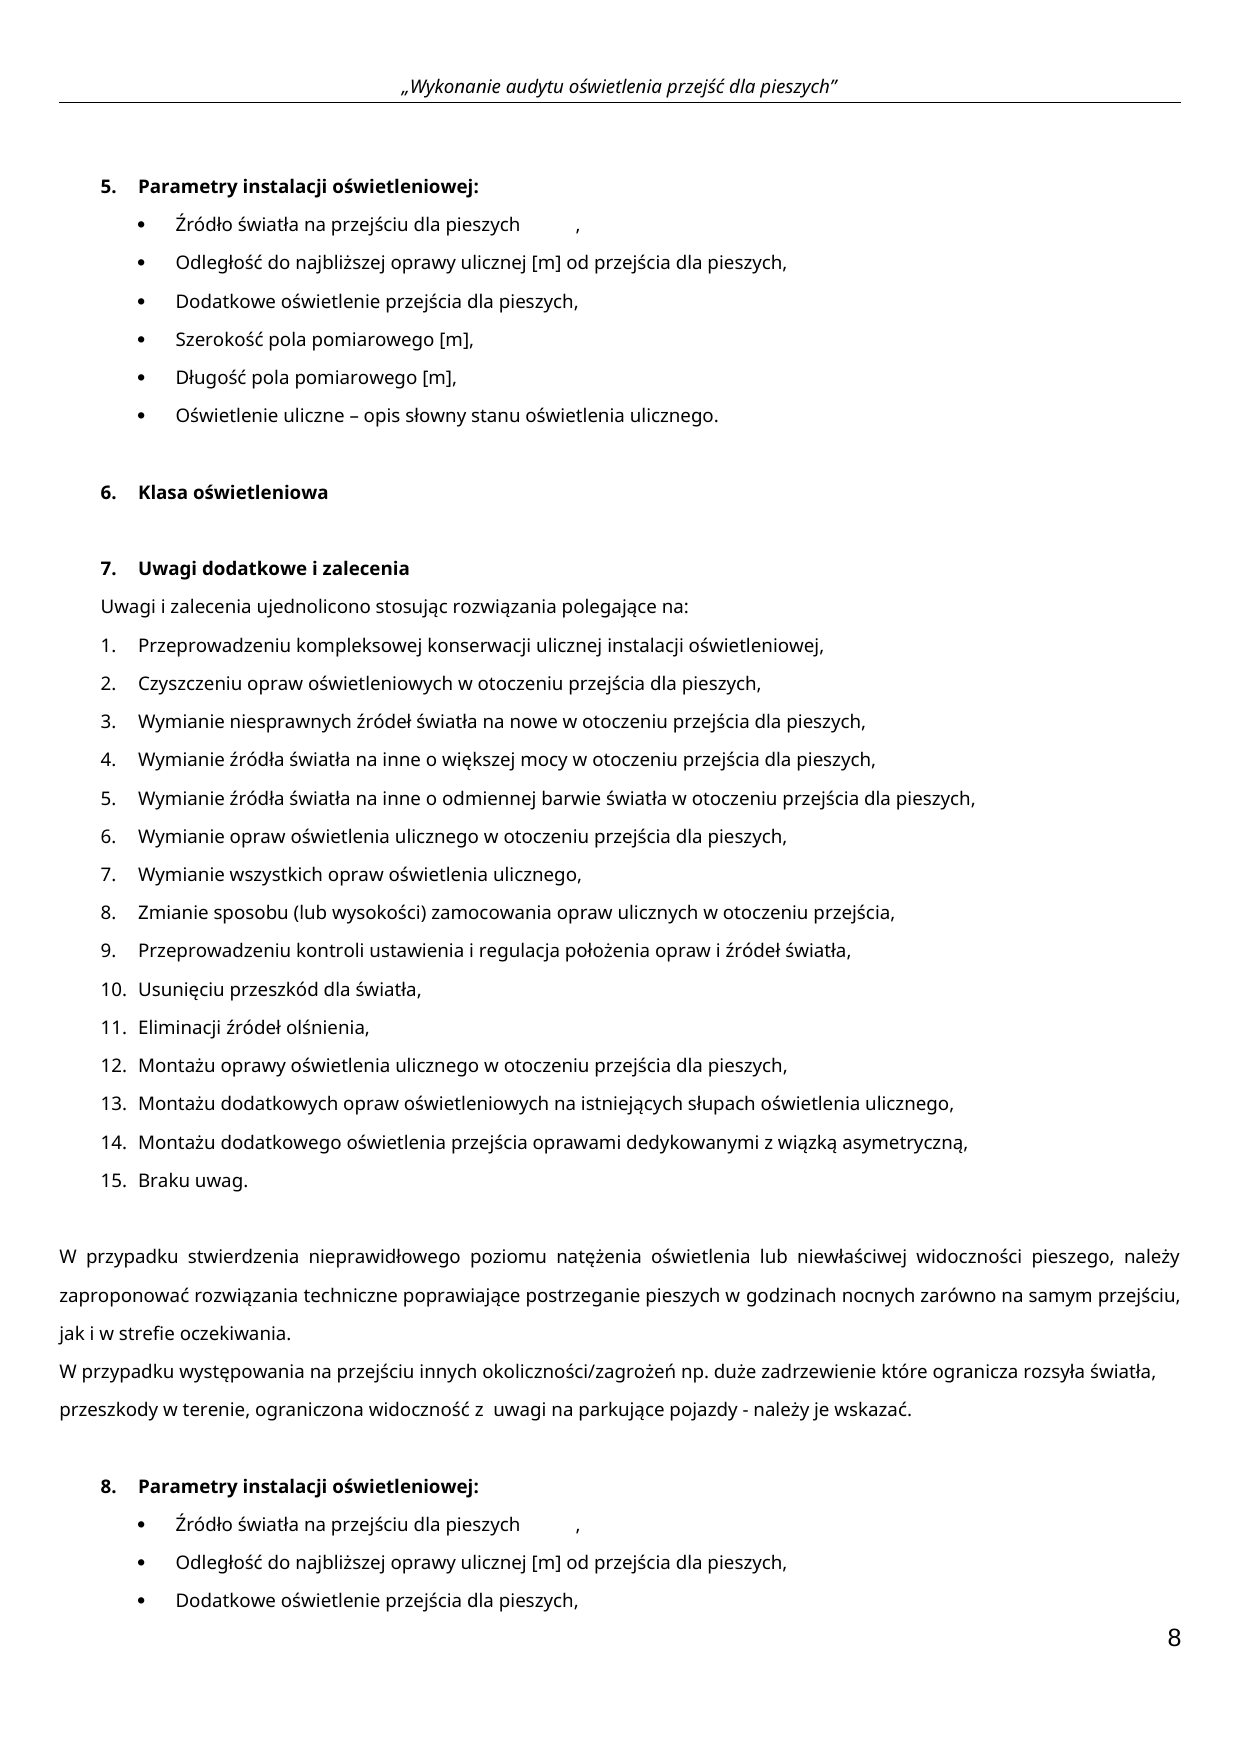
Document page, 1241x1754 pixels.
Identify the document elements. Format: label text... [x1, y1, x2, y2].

list Braku uwag. [100, 1167, 1181, 1193]
list Źródło światła na przejściu dla pieszych , [138, 211, 1181, 237]
list Montażu dodatkowych opraw oświetleniowych na istniejących słupach oświetlenia ulicznego, [100, 1091, 1181, 1116]
list Klasa oświetleniowa [100, 479, 1181, 504]
list Czyszczeniu opraw oświetleniowych w otoczeniu przejścia dla pieszych, [100, 670, 1181, 696]
text Uwagi i zalecenia ujednolicono stosując rozwiązania polegające na: [59, 594, 1181, 619]
list Przeprowadzeniu kompleksowej konserwacji ulicznej instalacji oświetleniowej, [100, 632, 1181, 657]
list Dodatkowe oświetlenie przejścia dla pieszych, [138, 288, 1181, 313]
list Wymianie niesprawnych źródeł światła na nowe w otoczeniu przejścia dla pieszych, [100, 708, 1181, 734]
list Zmianie sposobu (lub wysokości) zamocowania opraw ulicznych w otoczeniu przejścia, [100, 899, 1181, 925]
list Wymianie źródła światła na inne o większej mocy w otoczeniu przejścia dla pieszych, [100, 747, 1181, 772]
list Parametry instalacji oświetleniowej: [100, 173, 1181, 199]
list Oświetlenie uliczne – opis słowny stanu oświetlenia ulicznego. [138, 403, 1181, 428]
list Eliminacji źródeł olśnienia, [100, 1014, 1181, 1040]
list Uwagi dodatkowe i zalecenia [100, 556, 1181, 581]
text W przypadku występowania na przejściu innych okoliczności/zagrożeń np. duże zadrzewienie które ogranicza rozsyła światła, przeszkody w terenie, ograniczona widoczność z uwagi na parkujące pojazdy - należy je wskazać. [59, 1358, 1181, 1422]
list Odległość do najbliższej oprawy ulicznej [m] od przejścia dla pieszych, [138, 1549, 1181, 1575]
list Montażu oprawy oświetlenia ulicznego w otoczeniu przejścia dla pieszych, [100, 1052, 1181, 1078]
list Montażu dodatkowego oświetlenia przejścia oprawami dedykowanymi z wiązką asymetryczną, [100, 1129, 1181, 1154]
list Szerokość pola pomiarowego [m], [138, 326, 1181, 352]
list Odległość do najbliższej oprawy ulicznej [m] od przejścia dla pieszych, [138, 250, 1181, 275]
list Długość pola pomiarowego [m], [138, 364, 1181, 390]
list Usunięciu przeszkód dla światła, [100, 976, 1181, 1002]
list Źródło światła na przejściu dla pieszych , [138, 1511, 1181, 1537]
list Przeprowadzeniu kontroli ustawienia i regulacja położenia opraw i źródeł światła, [100, 938, 1181, 963]
text W przypadku stwierdzenia nieprawidłowego poziomu natężenia oświetlenia lub niewłaściwej widoczności pieszego, należy zaproponować rozwiązania techniczne poprawiające postrzeganie pieszych w godzinach nocnych zarówno na samym przejściu, jak i w strefie oczekiwania. [59, 1244, 1181, 1346]
list Wymianie źródła światła na inne o odmiennej barwie światła w otoczeniu przejścia dla pieszych, [100, 785, 1181, 810]
list Wymianie opraw oświetlenia ulicznego w otoczeniu przejścia dla pieszych, [100, 823, 1181, 849]
list Parametry instalacji oświetleniowej: [100, 1473, 1181, 1498]
list Wymianie wszystkich opraw oświetlenia ulicznego, [100, 861, 1181, 887]
list Dodatkowe oświetlenie przejścia dla pieszych, [138, 1588, 1181, 1613]
